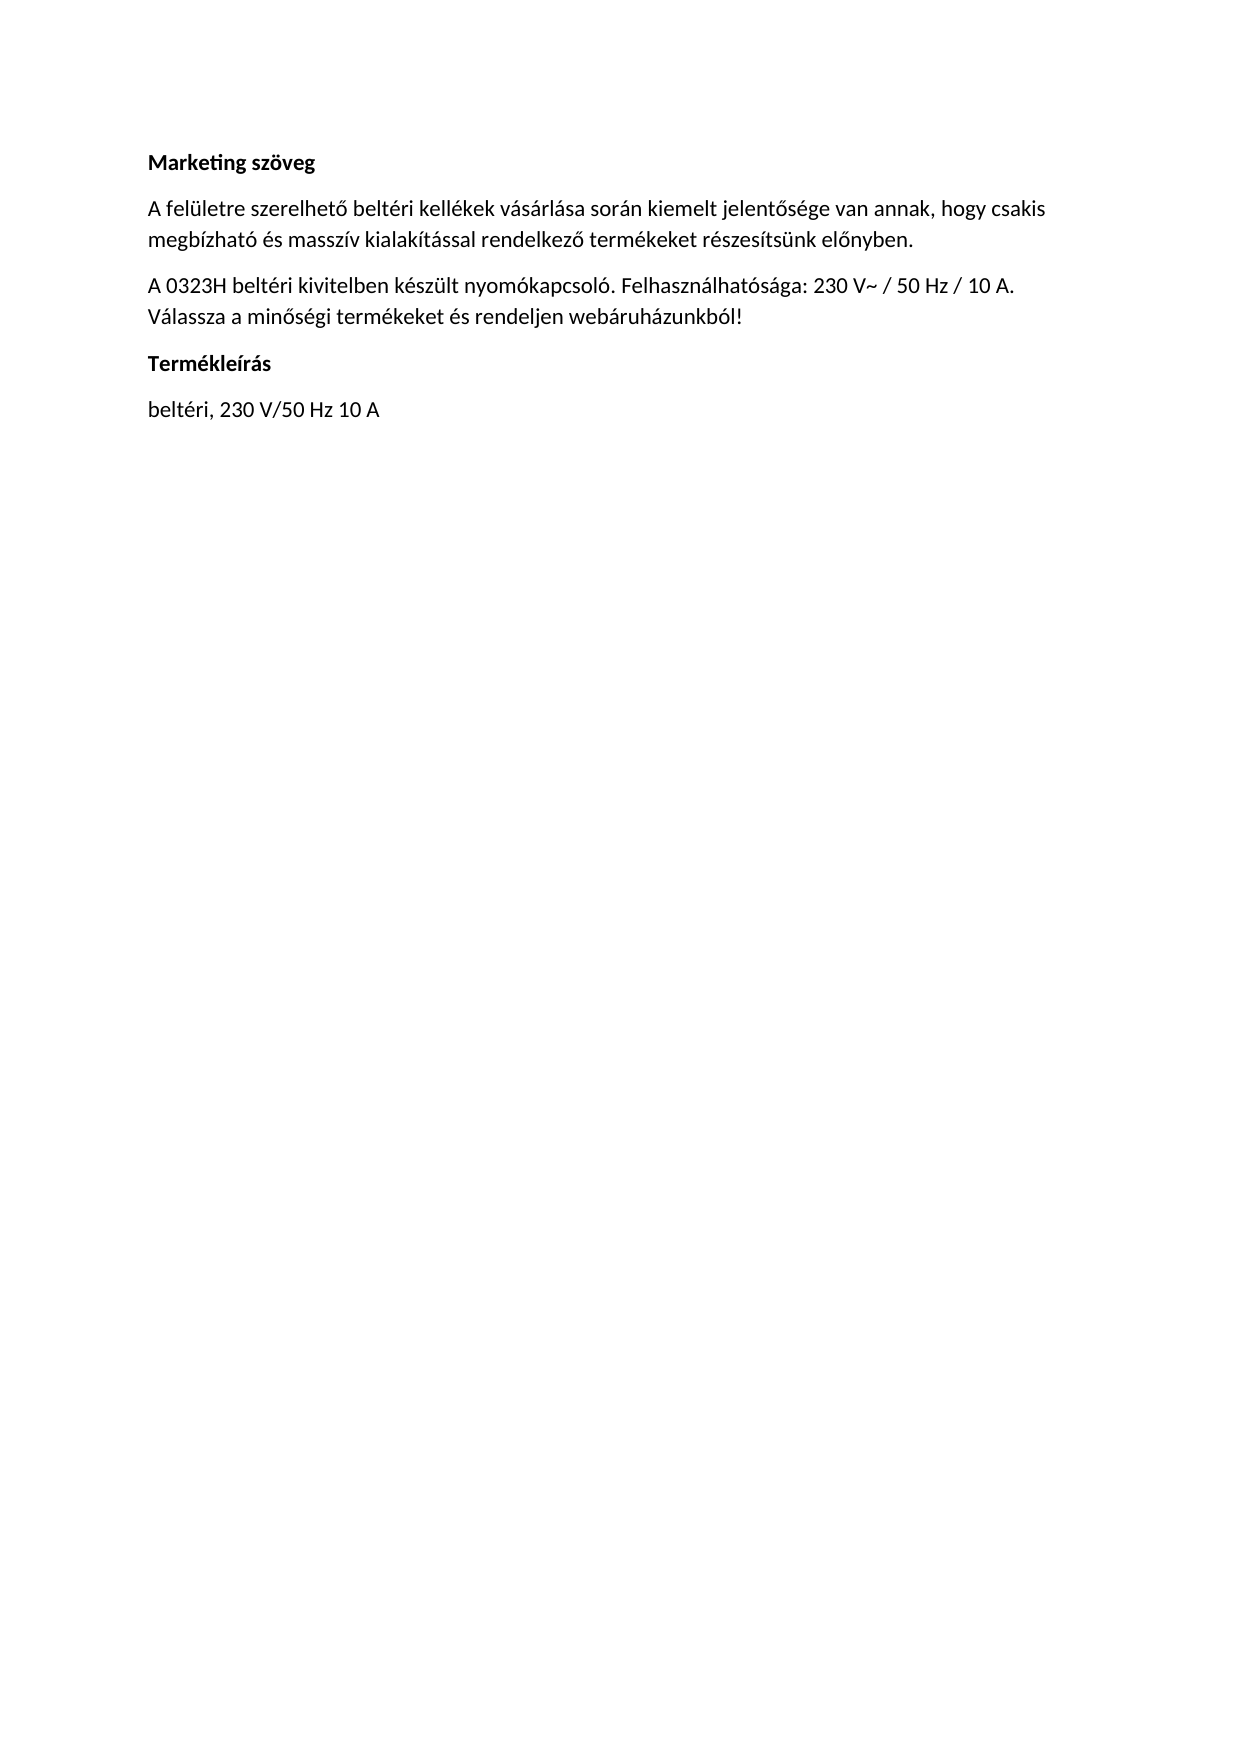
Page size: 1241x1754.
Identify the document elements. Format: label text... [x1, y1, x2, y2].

text Termékleírás [148, 349, 1093, 377]
text A 0323H beltéri kivitelben készült nyomókapcsoló. Felhasználhatósága: 230 V~ / 50 Hz / 10 A. Válassza a minőségi termékeket és rendeljen webáruházunkból! [148, 272, 1093, 330]
text beltéri, 230 V/50 Hz 10 A [148, 396, 1093, 423]
text Marketing szöveg [148, 148, 1093, 176]
text A felületre szerelhető beltéri kellékek vásárlása során kiemelt jelentősége van annak, hogy csakis megbízható és masszív kialakítással rendelkező termékeket részesítsünk előnyben. [148, 194, 1093, 253]
